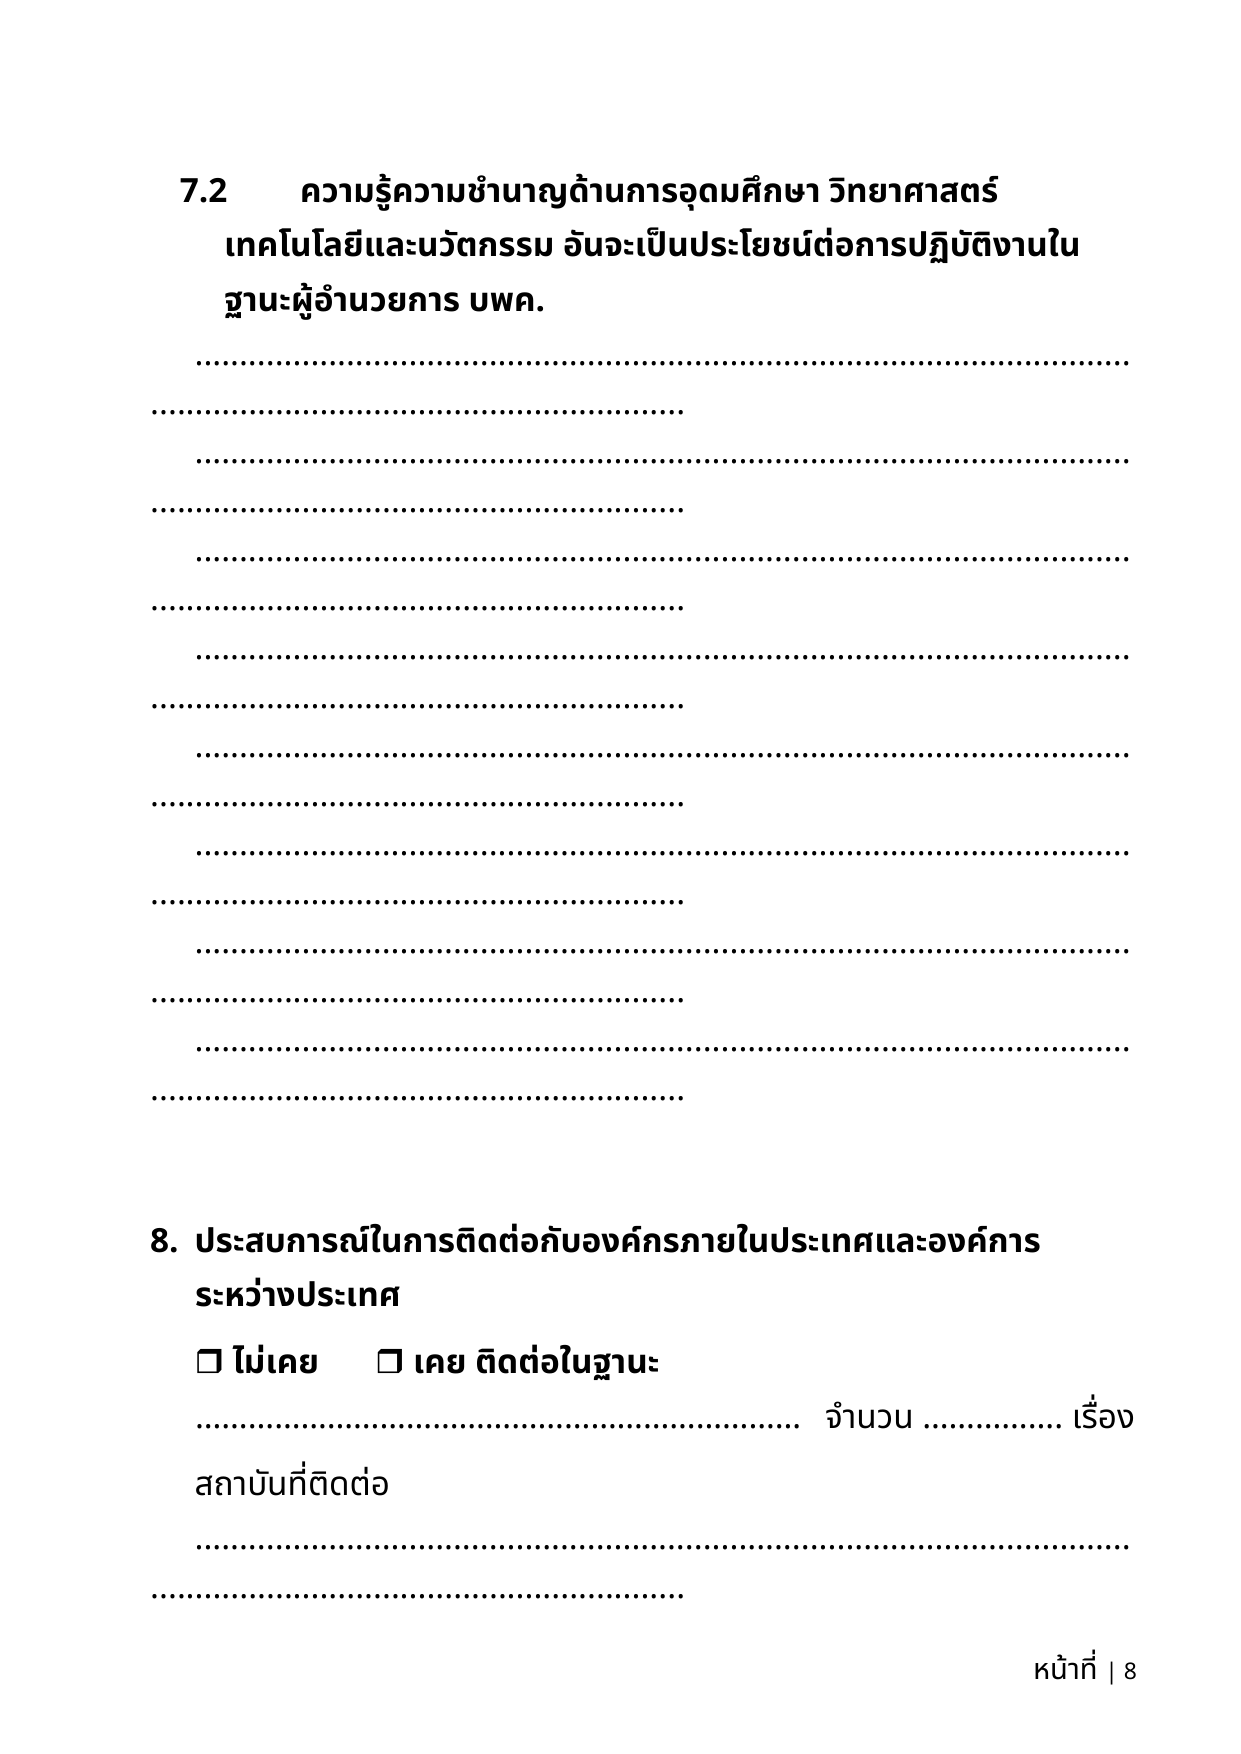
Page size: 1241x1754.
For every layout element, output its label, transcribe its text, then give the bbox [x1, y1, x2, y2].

text ไม่เคย เคย ติดต่อในฐานะ …………………………………………………………… จำนวน ……………. เรื่อง [150, 1338, 1137, 1443]
text สถาบันที่ติดต่อ [150, 1459, 1137, 1510]
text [150, 1514, 1137, 1608]
text 8. ประสบการณ์ในการติดต่อกับองค์กรภายในประเทศและองค์การระหว่างประเทศ [150, 1217, 1137, 1322]
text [150, 330, 1137, 424]
text 7.2 ความรู้ความชำนาญด้านการอุดมศึกษา วิทยาศาสตร์ เทคโนโลยีและนวัตกรรม อันจะเป็นประโยชน์ต่อการปฏิบัติงานในฐานะผู้อำนวยการ บพค. [179, 166, 1137, 326]
